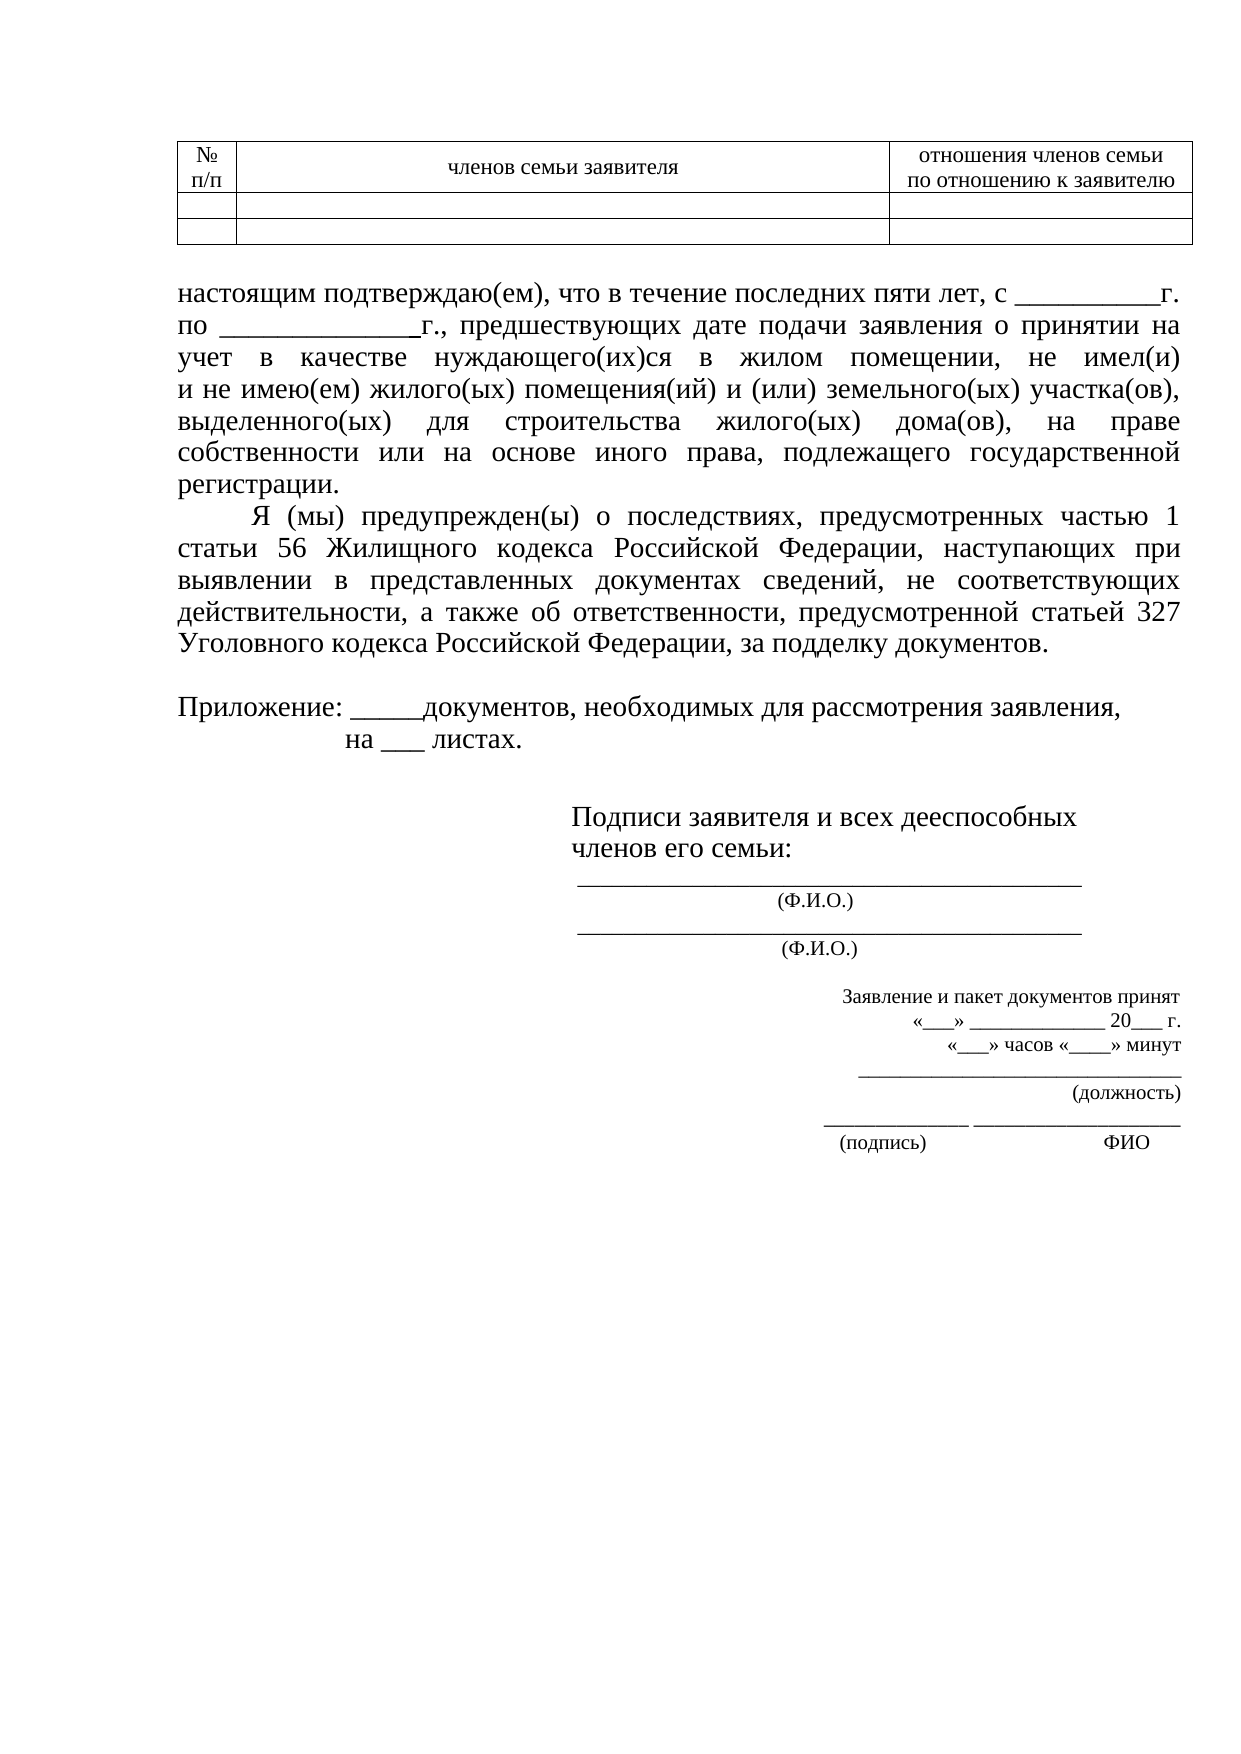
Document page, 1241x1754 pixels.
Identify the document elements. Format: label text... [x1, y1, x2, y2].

text (Ф.И.О.) [177, 937, 1181, 960]
text ____________________________________________ [177, 864, 1181, 889]
text _______________________________ [177, 1056, 1181, 1080]
text Подписи заявителя и всех дееспособных [571, 801, 1181, 832]
text членов его семьи: [571, 832, 1181, 864]
text на ___ листах. [177, 723, 1181, 754]
table_header № п/п [178, 142, 236, 192]
table_cell [890, 193, 1192, 218]
table_cell [890, 219, 1192, 244]
table_cell [237, 219, 889, 244]
table_cell [237, 193, 889, 218]
text «___» _____________ 20___ г. [177, 1008, 1181, 1032]
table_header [237, 142, 889, 192]
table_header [890, 142, 1192, 192]
text «___» часов «____» минут [177, 1032, 1181, 1056]
text Приложение: _____документов, необходимых для рассмотрения заявления, [177, 691, 1181, 723]
text (должность) [177, 1080, 1181, 1104]
text Я (мы) предупрежден(ы) о последствиях, предусмотренных частью 1 статьи 56 Жилищного кодекса Российской Федерации, наступающих при выявлении в представленных документах сведений, не соответствующих действительности, а также об ответственности, предусмотренной статьей 327 Уголовного кодекса Российской Федерации, за подделку документов. [177, 500, 1181, 659]
text настоящим подтверждаю(ем), что в течение последних пяти лет, с __________г. по _____________ г., предшествующих дате подачи заявления о принятии на учет в качестве нуждающего(их)ся в жилом помещении, не имел(и) и не имею(ем) жилого(ых) помещения(ий) и (или) земельного(ых) участка(ов), выделенного(ых) для строительства жилого(ых) дома(ов), на праве собственности или на основе иного права, подлежащего государственной регистрации. [177, 277, 1181, 500]
text (подпись) ФИО [693, 1129, 1181, 1154]
text Заявление и пакет документов принят [546, 984, 1181, 1008]
text (Ф.И.О.) [177, 889, 1181, 912]
text ____________________________________________ [177, 912, 1181, 937]
text ______________ ____________________ [177, 1104, 1181, 1129]
table_cell [178, 193, 236, 218]
table_cell [178, 219, 236, 244]
